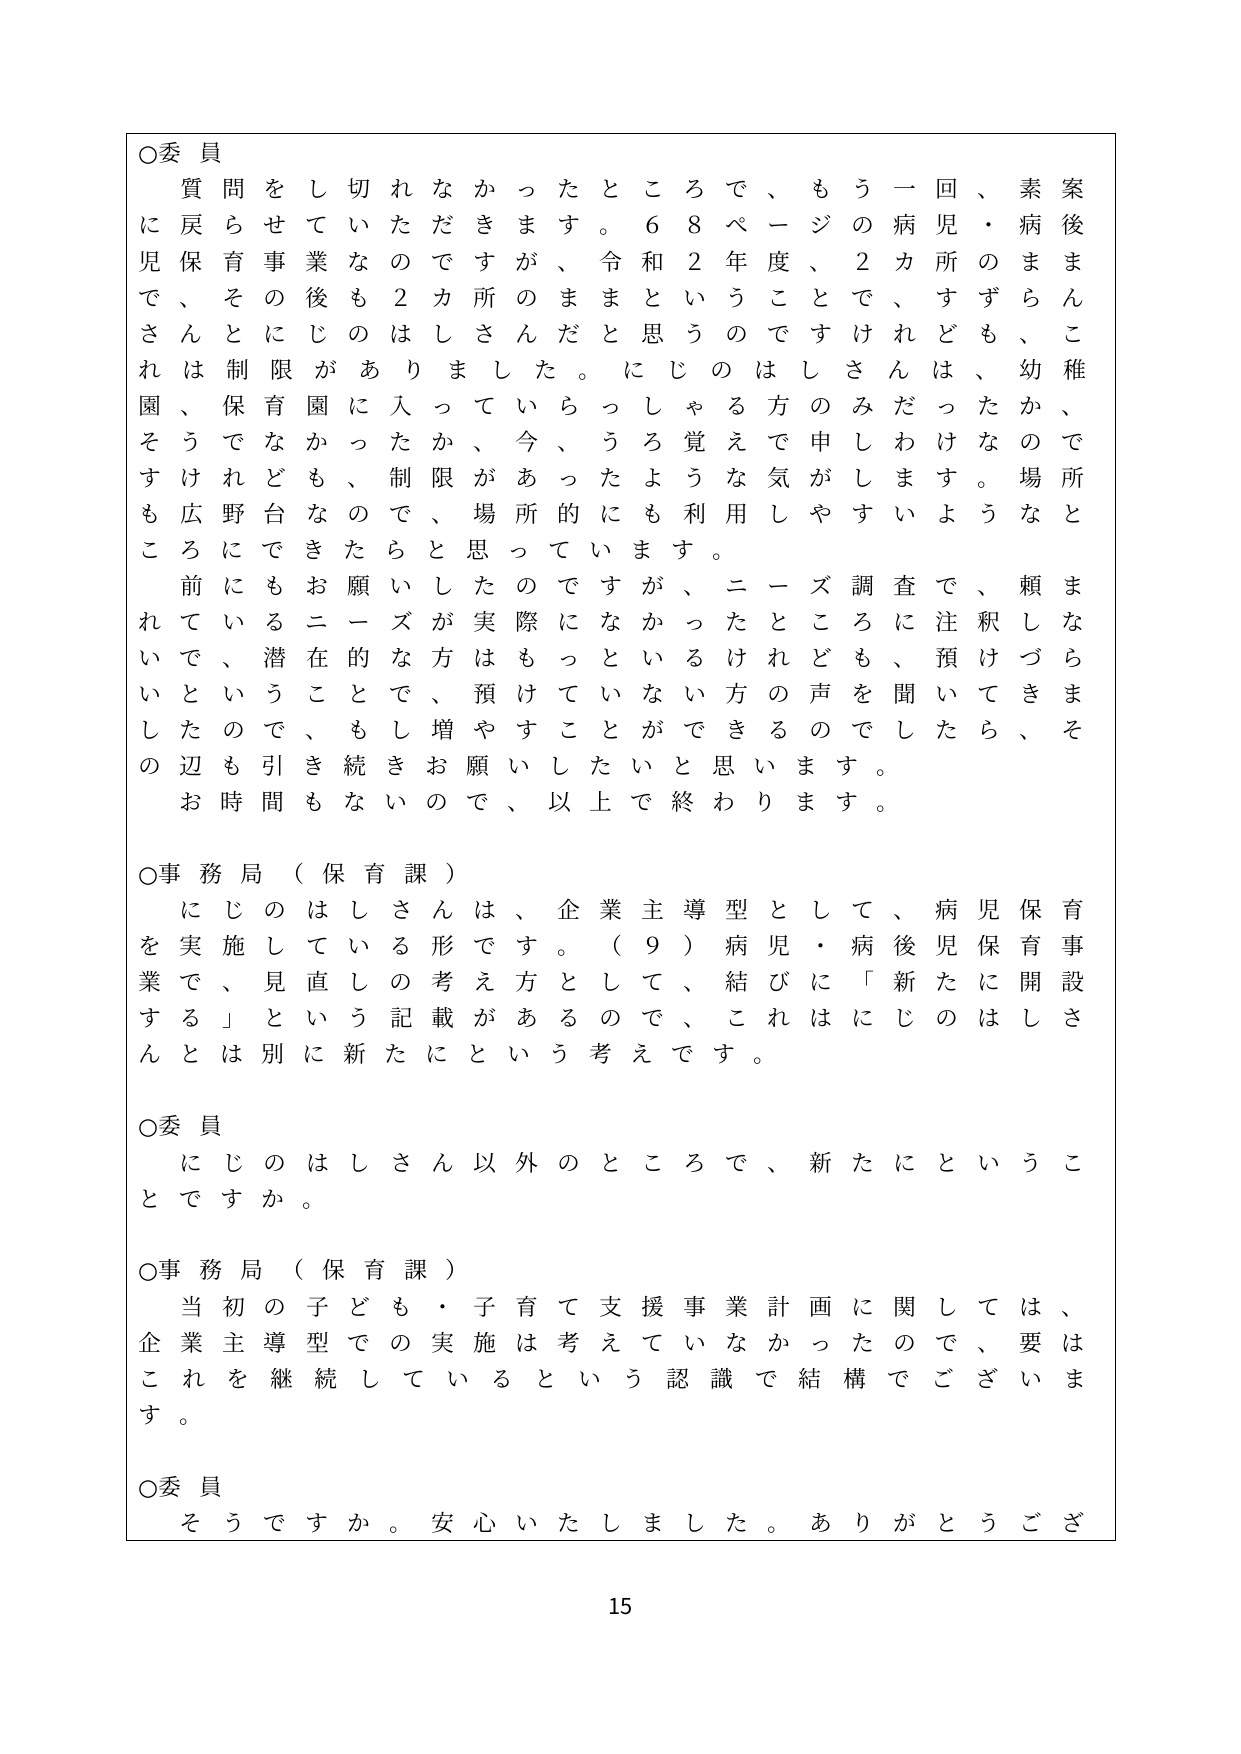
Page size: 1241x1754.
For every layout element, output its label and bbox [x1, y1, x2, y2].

table_cell [127, 134, 1115, 1539]
